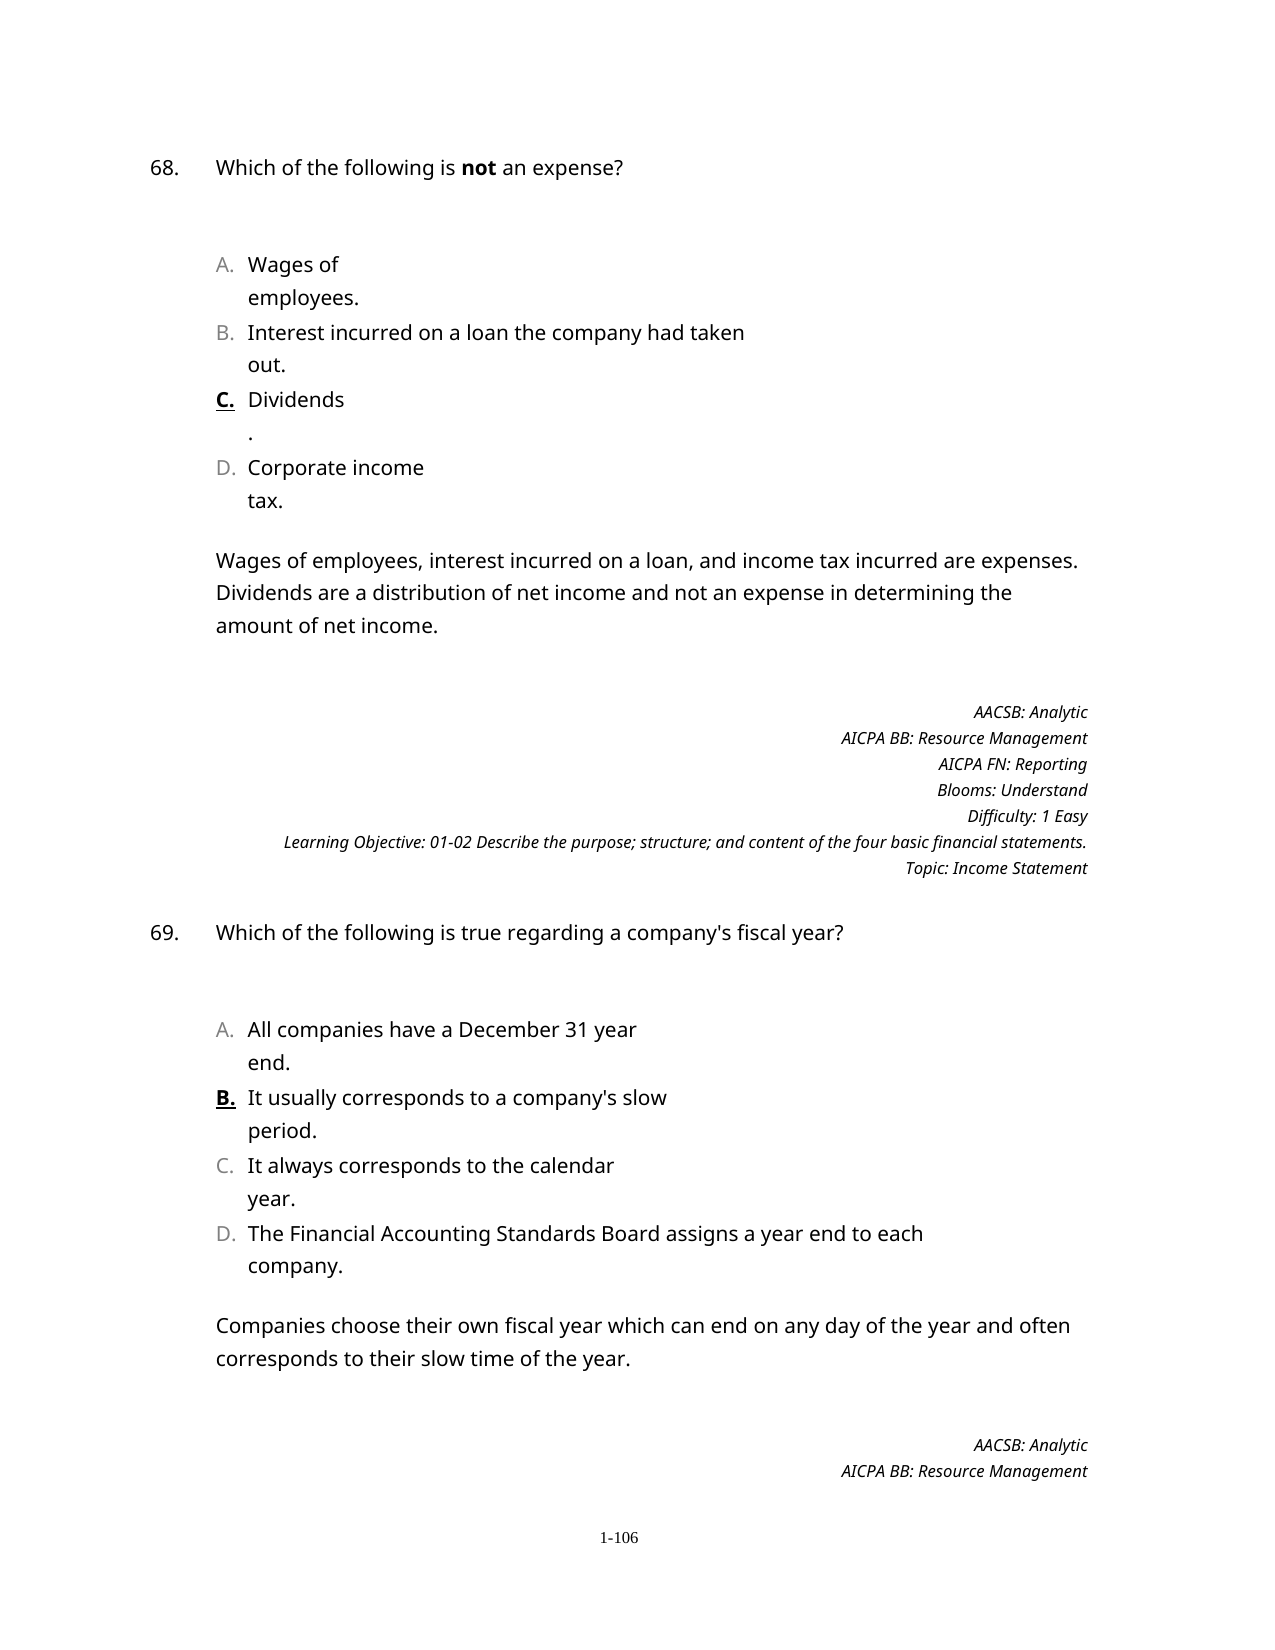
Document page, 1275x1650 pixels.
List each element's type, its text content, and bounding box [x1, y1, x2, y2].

table_header Which of the following is not an expense? Wages of employees, interest incurred on a loan, and income tax incurred are expenses. Dividends are a distribution of net income and not an expense in determining the amount of net income. [216, 153, 1087, 671]
table_header Which of the following is true regarding a company's fiscal year? Companies choose their own fiscal year which can end on any day of the year and often corresponds to their slow time of the year. [216, 918, 1087, 1404]
table_header 69. [150, 918, 216, 1404]
table_header 68. [150, 153, 216, 671]
table_header AACSB: Analytic AICPA BB: Resource Management AICPA FN: Reporting Blooms: Understand Difficulty: 1 Easy Learning Objective: 01-02 Describe the purpose; structure; and content of the four basic financial statements. Topic: Income Statement [150, 700, 1087, 915]
